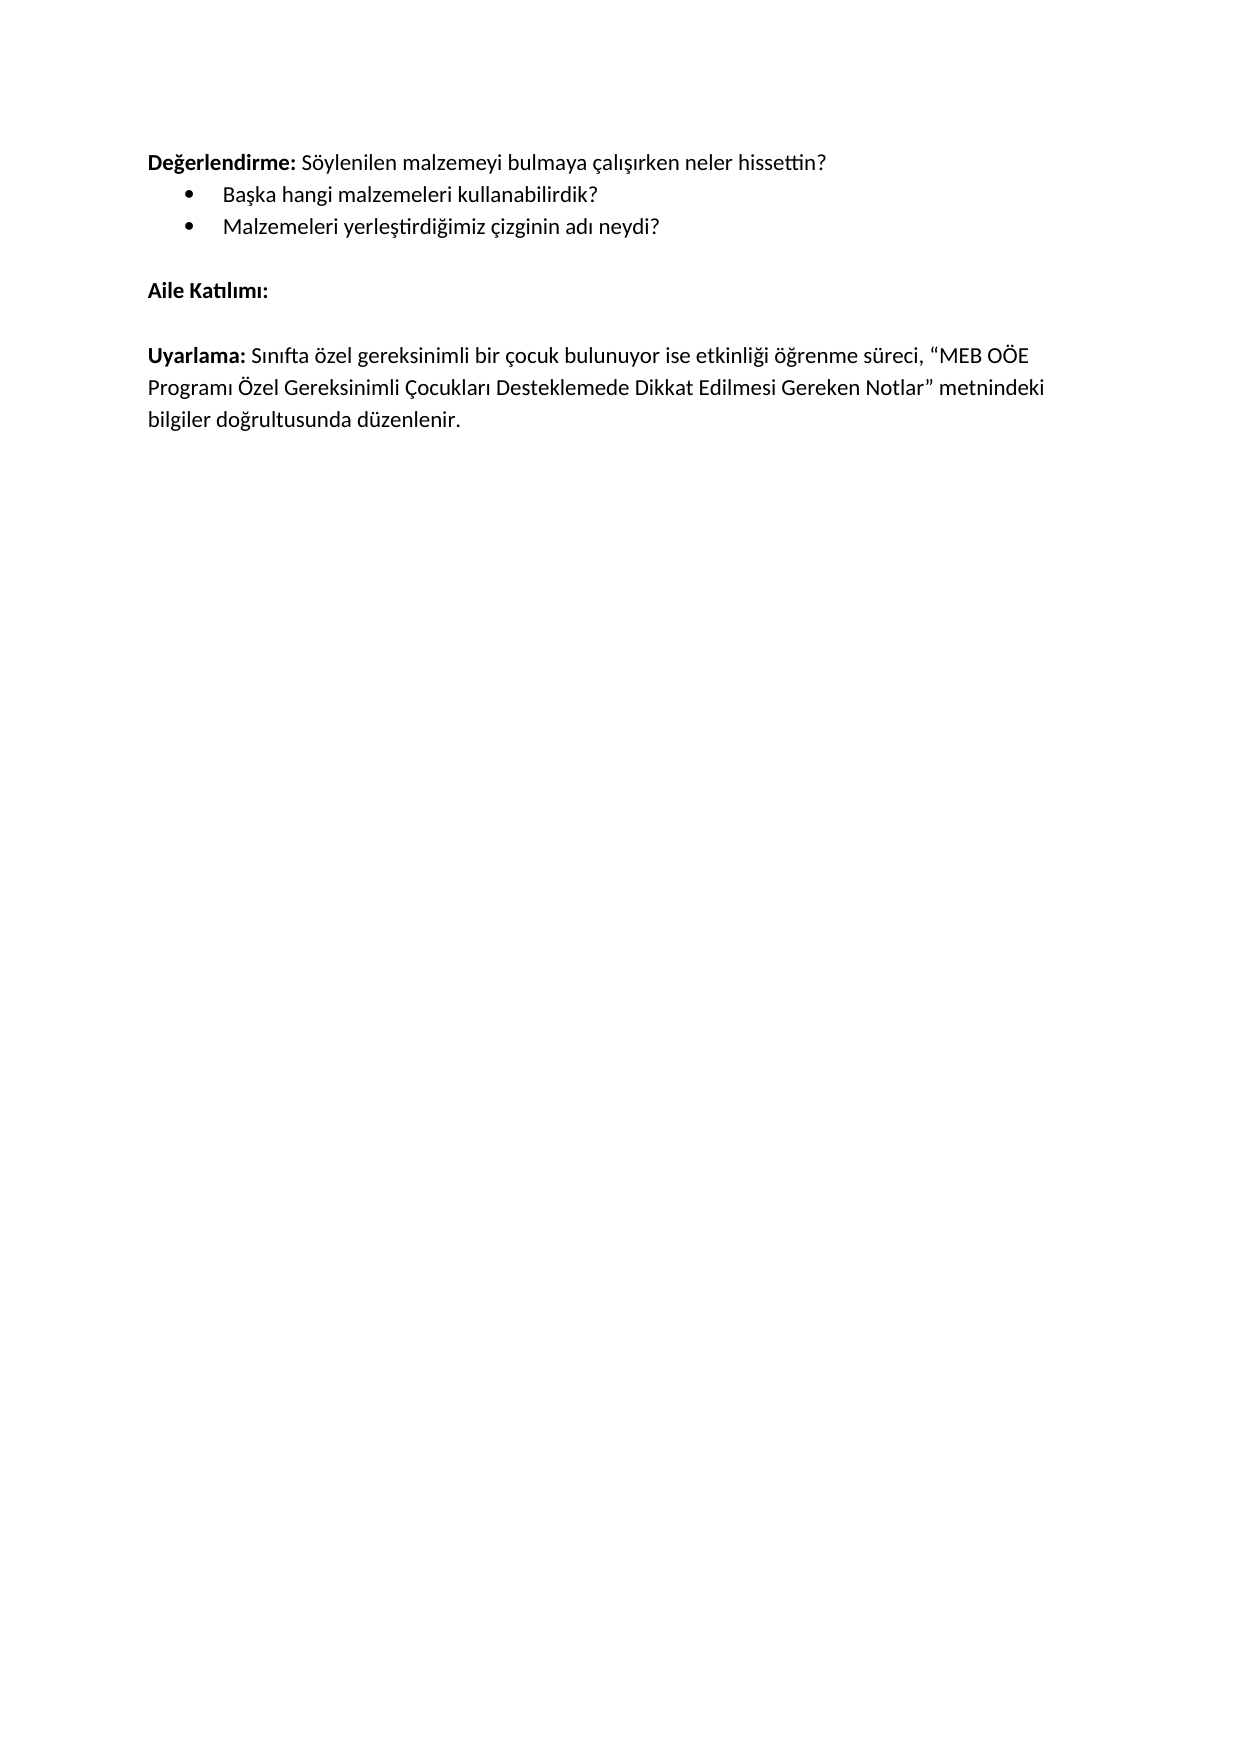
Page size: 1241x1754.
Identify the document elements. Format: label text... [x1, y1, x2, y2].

list Başka hangi malzemeleri kullanabilirdik? [185, 180, 1093, 208]
text Aile Katılımı: [148, 276, 1093, 304]
list Malzemeleri yerleştirdiğimiz çizginin adı neydi? [185, 212, 1093, 240]
text Uyarlama: Sınıfta özel gereksinimli bir çocuk bulunuyor ise etkinliği öğrenme süreci, “MEB OÖE Programı Özel Gereksinimli Çocukları Desteklemede Dikkat Edilmesi Gereken Notlar” metnindeki bilgiler doğrultusunda düzenlenir. [148, 341, 1093, 433]
text Değerlendirme: Söylenilen malzemeyi bulmaya çalışırken neler hissettin? [148, 148, 1093, 176]
